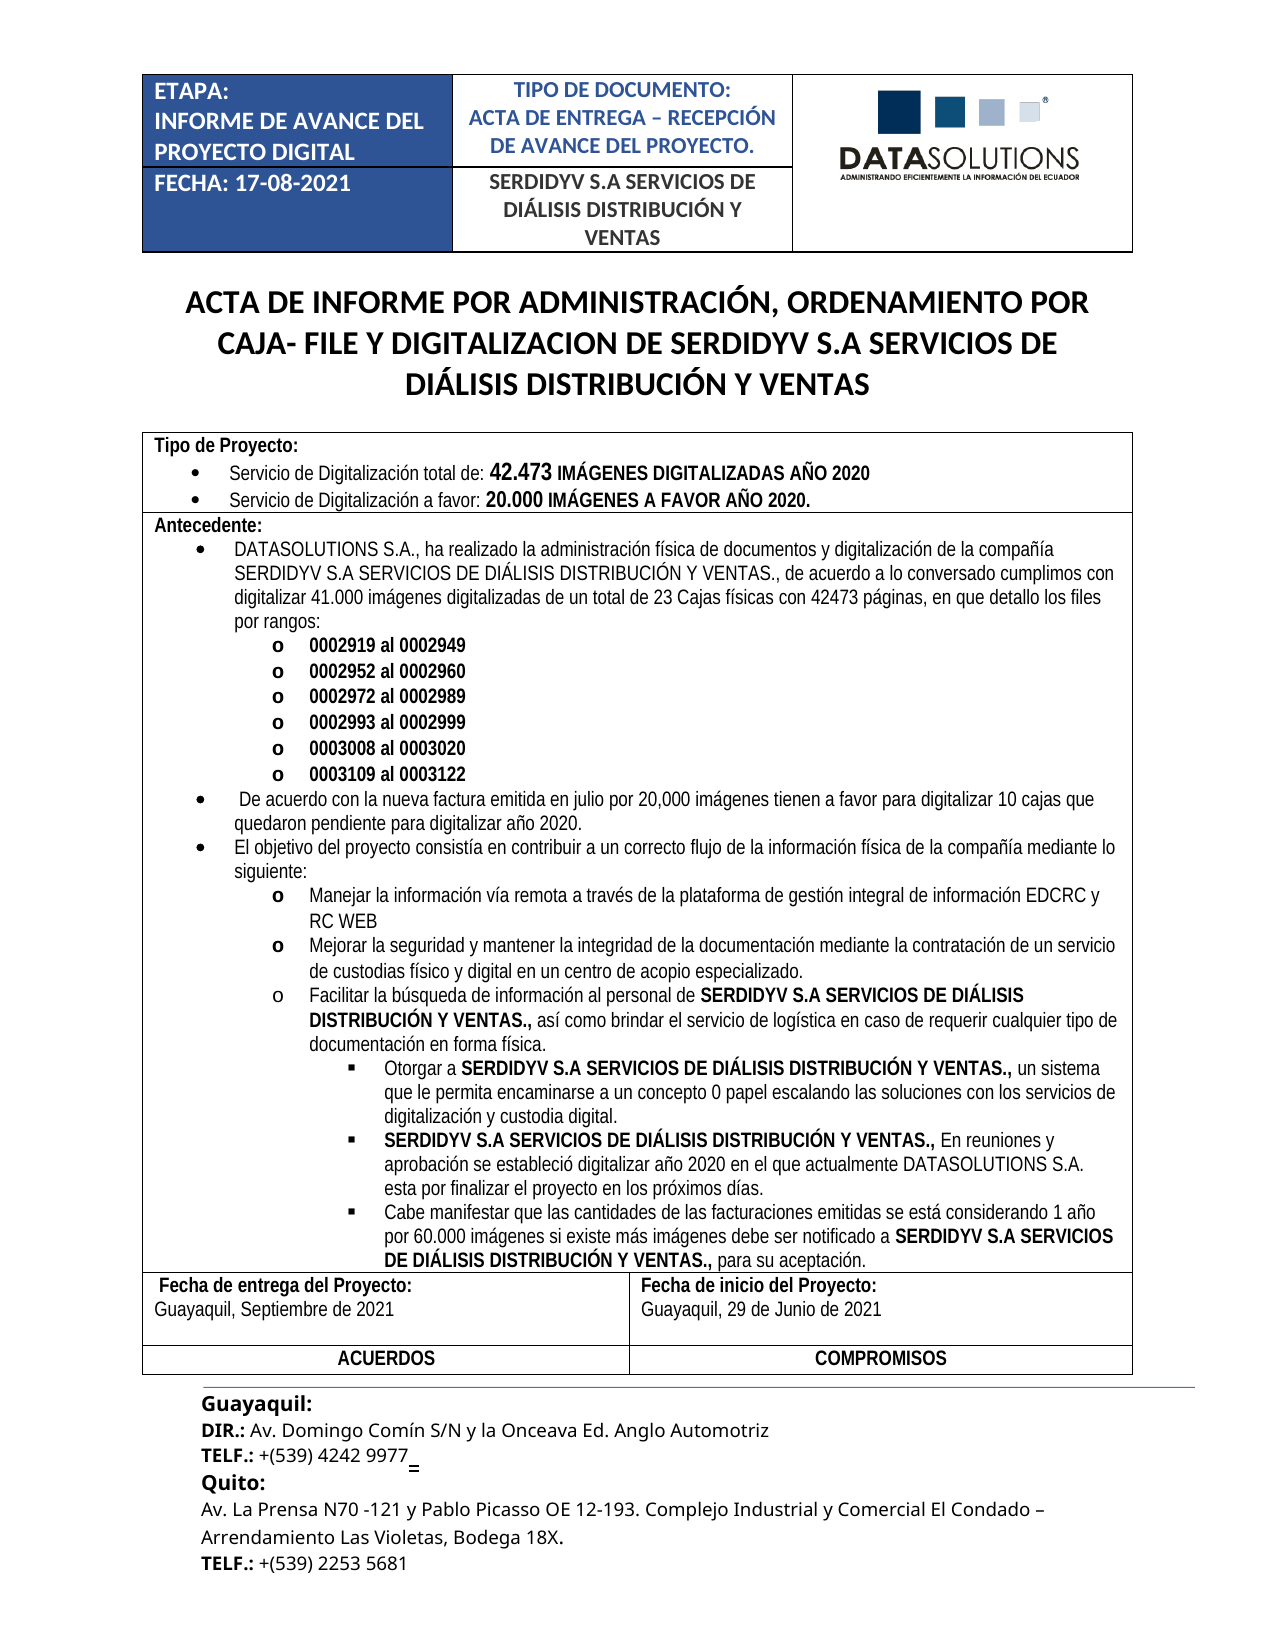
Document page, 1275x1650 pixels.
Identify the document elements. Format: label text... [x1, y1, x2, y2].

picture [838, 86, 1079, 181]
text ACTA DE INFORME POR ADMINISTRACIÓN, ORDENAMIENTO POR CAJA- FILE Y DIGITALIZACION DE SERDIDYV S.A SERVICIOS DE DIÁLISIS DISTRIBUCIÓN Y VENTAS [177, 281, 1098, 403]
table_cell ACUERDOS [143, 1346, 629, 1374]
table_cell Antecedente: DATASOLUTIONS S.A., ha realizado la administración física de documentos y digitalización de la compañía SERDIDYV S.A SERVICIOS DE DIÁLISIS DISTRIBUCIÓN Y VENTAS., de acuerdo a lo conversado cumplimos con digitalizar 41.000 imágenes digitalizadas de un total de 23 Cajas físicas con 42473 páginas, en que detallo los files por rangos: 0002919 al 0002949 0002952 al 0002960 0002972 al 0002989 0002993 al 0002999 0003008 al 0003020 0003109 al 0003122 De acuerdo con la nueva factura emitida en julio por 20,000 imágenes tienen a favor para digitalizar 10 cajas que quedaron pendiente para digitalizar año 2020. El objetivo del proyecto consistía en contribuir a un correcto flujo de la información física de la compañía mediante lo siguiente: Manejar la información vía remota a través de la plataforma de gestión integral de información EDCRC y RC WEB Mejorar la seguridad y mantener la integridad de la documentación mediante la contratación de un servicio de custodias físico y digital en un centro de acopio especializado. Facilitar la búsqueda de información al personal de SERDIDYV S.A SERVICIOS DE DIÁLISIS DISTRIBUCIÓN Y VENTAS., así como brindar el servicio de logística en caso de requerir cualquier tipo de documentación en forma física. Otorgar a SERDIDYV S.A SERVICIOS DE DIÁLISIS DISTRIBUCIÓN Y VENTAS., un sistema que le permita encaminarse a un concepto 0 papel escalando las soluciones con los servicios de digitalización y custodia digital. SERDIDYV S.A SERVICIOS DE DIÁLISIS DISTRIBUCIÓN Y VENTAS., En reuniones y aprobación se estableció digitalizar año 2020 en el que actualmente DATASOLUTIONS S.A. esta por finalizar el proyecto en los próximos días. Cabe manifestar que las cantidades de las facturaciones emitidas se está considerando 1 año por 60.000 imágenes si existe más imágenes debe ser notificado a SERDIDYV S.A SERVICIOS DE DIÁLISIS DISTRIBUCIÓN Y VENTAS., para su aceptación. [143, 513, 1132, 1272]
table_cell COMPROMISOS [630, 1346, 1132, 1374]
table_cell Fecha de entrega del Proyecto: Guayaquil, Septiembre de 2021 [143, 1273, 629, 1345]
table_cell Fecha de inicio del Proyecto: Guayaquil, 29 de Junio de 2021 [630, 1273, 1132, 1345]
table_header Tipo de Proyecto: Servicio de Digitalización total de: 42.473 IMÁGENES DIGITALIZADAS AÑO 2020 Servicio de Digitalización a favor: 20.000 IMÁGENES A FAVOR AÑO 2020. [143, 433, 1132, 512]
